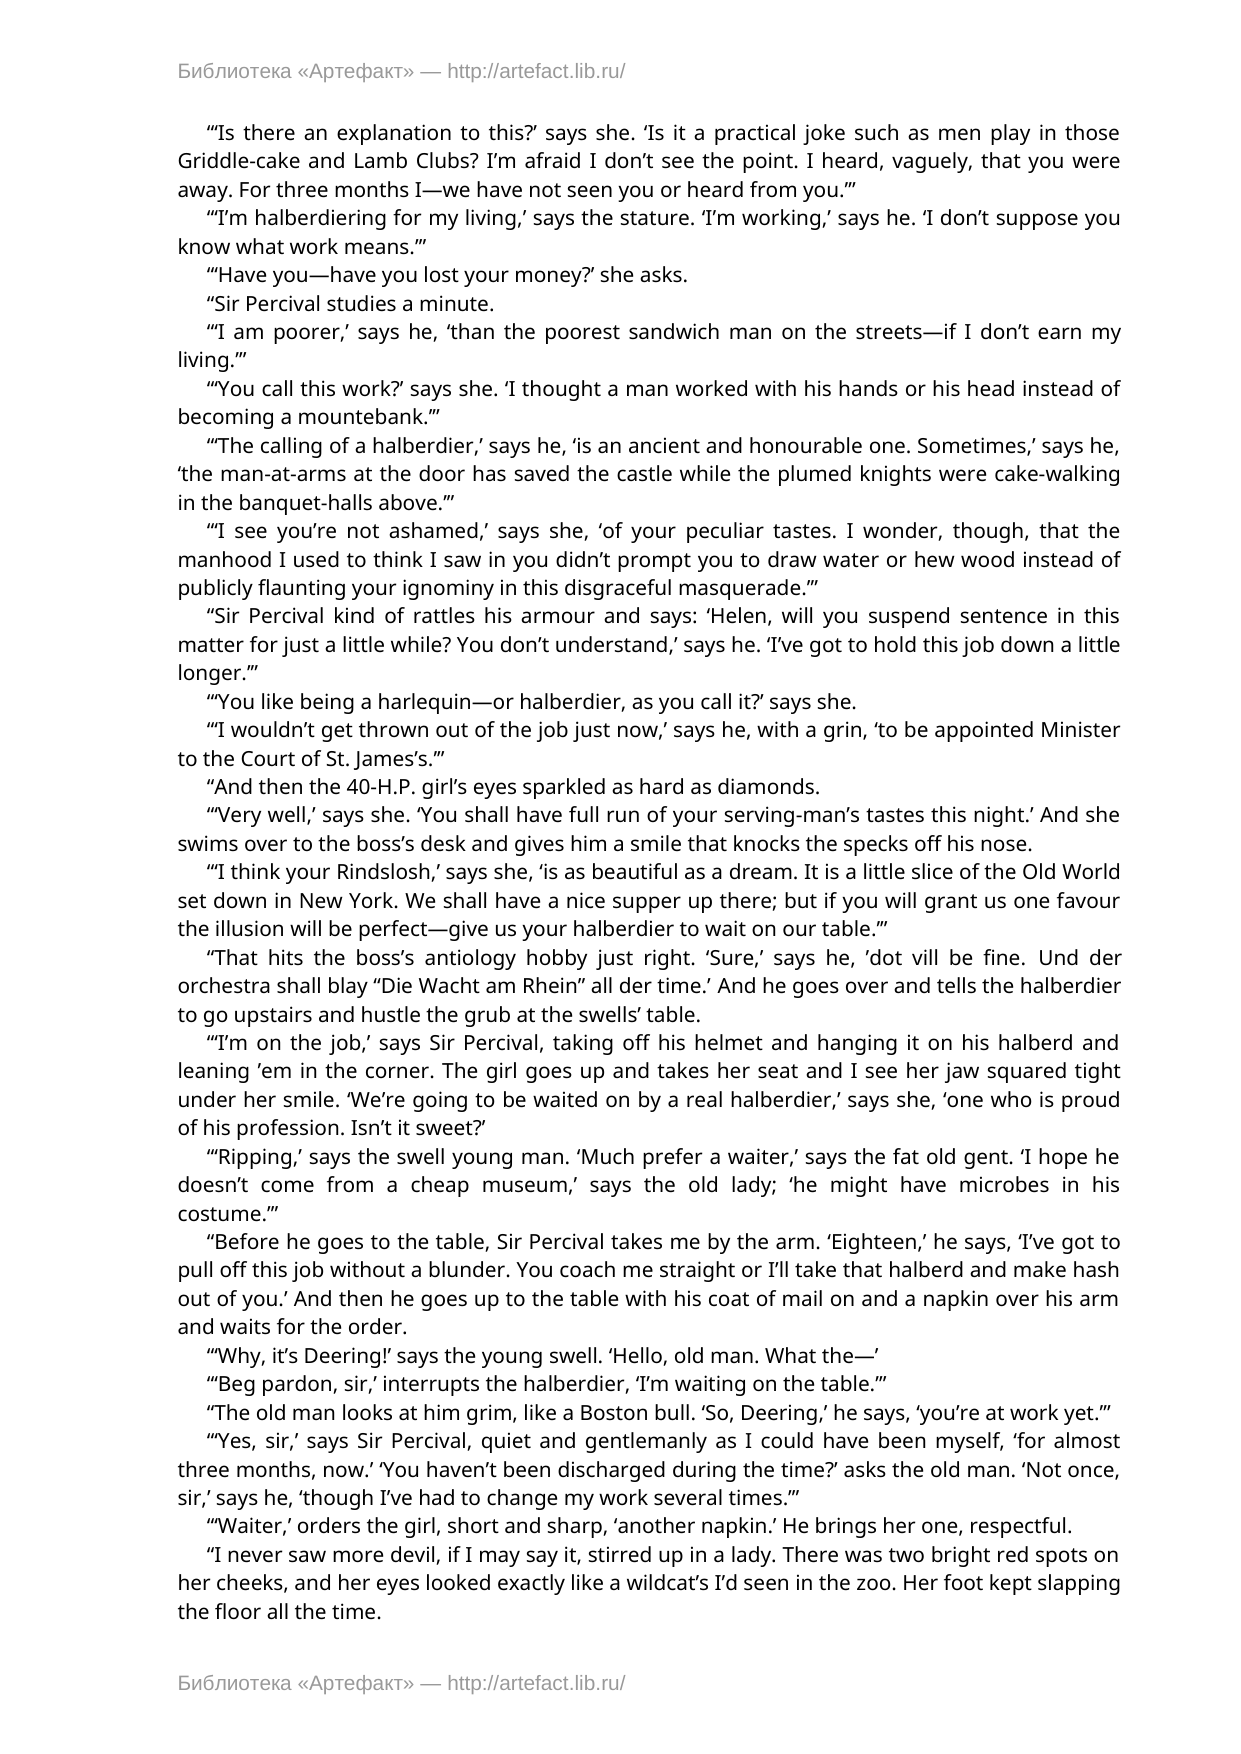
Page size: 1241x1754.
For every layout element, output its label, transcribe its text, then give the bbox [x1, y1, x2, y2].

text “‘Yes, sir,’ says Sir Percival, quiet and gentlemanly as I could have been myself, ‘for almost three months, now.’ ‘You haven’t been discharged during the time?’ asks the old man. ‘Not once, sir,’ says he, ‘though I’ve had to change my work several times.’” [177, 1426, 1122, 1512]
text “‘I’m halberdiering for my living,’ says the stature. ‘I’m working,’ says he. ‘I don’t suppose you know what work means.’” [177, 203, 1122, 260]
text “The old man looks at him grim, like a Boston bull. ‘So, Deering,’ he says, ‘you’re at work yet.’” [177, 1398, 1122, 1426]
text “‘Very well,’ says she. ‘You shall have full run of your serving-man’s tastes this night.’ And she swims over to the boss’s desk and gives him a smile that knocks the specks off his nose. [177, 801, 1122, 857]
text “‘Ripping,’ says the swell young man. ‘Much prefer a waiter,’ says the fat old gent. ‘I hope he doesn’t come from a cheap museum,’ says the old lady; ‘he might have microbes in his costume.’” [177, 1142, 1122, 1227]
text “‘The calling of a halberdier,’ says he, ‘is an ancient and honourable one. Sometimes,’ says he, ‘the man-at-arms at the door has saved the castle while the plumed knights were cake-walking in the banquet-halls above.’” [177, 431, 1122, 516]
text “‘You call this work?’ says she. ‘I thought a man worked with his hands or his head instead of becoming a mountebank.’” [177, 374, 1122, 431]
text “‘Beg pardon, sir,’ interrupts the halberdier, ‘I’m waiting on the table.’” [177, 1369, 1122, 1398]
text “Sir Percival kind of rattles his armour and says: ‘Helen, will you suspend sentence in this matter for just a little while? You don’t understand,’ says he. ‘I’ve got to hold this job down a little longer.’” [177, 602, 1122, 687]
text “And then the 40-H.P. girl’s eyes sparkled as hard as diamonds. [177, 772, 1122, 801]
text “‘Have you—have you lost your money?’ she asks. [177, 260, 1122, 289]
text “I never saw more devil, if I may say it, stirred up in a lady. There was two bright red spots on her cheeks, and her eyes looked exactly like a wildcat’s I’d seen in the zoo. Her foot kept slapping the floor all the time. [177, 1540, 1122, 1625]
text “Before he goes to the table, Sir Percival takes me by the arm. ‘Eighteen,’ he says, ‘I’ve got to pull off this job without a blunder. You coach me straight or I’ll take that halberd and make hash out of you.’ And then he goes up to the table with his coat of mail on and a napkin over his arm and waits for the order. [177, 1227, 1122, 1341]
text “‘I’m on the job,’ says Sir Percival, taking off his helmet and hanging it on his halberd and leaning ’em in the corner. The girl goes up and takes her seat and I see her jaw squared tight under her smile. ‘We’re going to be waited on by a real halberdier,’ says she, ‘one who is proud of his profession. Isn’t it sweet?’ [177, 1028, 1122, 1142]
text “‘Why, it’s Deering!’ says the young swell. ‘Hello, old man. What the—’ [177, 1341, 1122, 1369]
text “‘I am poorer,’ says he, ‘than the poorest sandwich man on the streets—if I don’t earn my living.’” [177, 317, 1122, 374]
text “‘I think your Rindslosh,’ says she, ‘is as beautiful as a dream. It is a little slice of the Old World set down in New York. We shall have a nice supper up there; but if you will grant us one favour the illusion will be perfect—give us your halberdier to wait on our table.’” [177, 857, 1122, 943]
text “‘I wouldn’t get thrown out of the job just now,’ says he, with a grin, ‘to be appointed Minister to the Court of St. James’s.’” [177, 715, 1122, 772]
text “‘You like being a harlequin—or halberdier, as you call it?’ says she. [177, 687, 1122, 715]
text “That hits the boss’s antiology hobby just right. ‘Sure,’ says he, ’dot vill be fine. Und der orchestra shall blay “Die Wacht am Rhein” all der time.’ And he goes over and tells the halberdier to go upstairs and hustle the grub at the swells’ table. [177, 943, 1122, 1028]
text “Sir Percival studies a minute. [177, 289, 1122, 317]
text “‘Waiter,’ orders the girl, short and sharp, ‘another napkin.’ He brings her one, respectful. [177, 1512, 1122, 1540]
text “‘Is there an explanation to this?’ says she. ‘Is it a practical joke such as men play in those Griddle-cake and Lamb Clubs? I’m afraid I don’t see the point. I heard, vaguely, that you were away. For three months I—we have not seen you or heard from you.’” [177, 118, 1122, 203]
text “‘I see you’re not ashamed,’ says she, ‘of your peculiar tastes. I wonder, though, that the manhood I used to think I saw in you didn’t prompt you to draw water or hew wood instead of publicly flaunting your ignominy in this disgraceful masquerade.’” [177, 516, 1122, 602]
